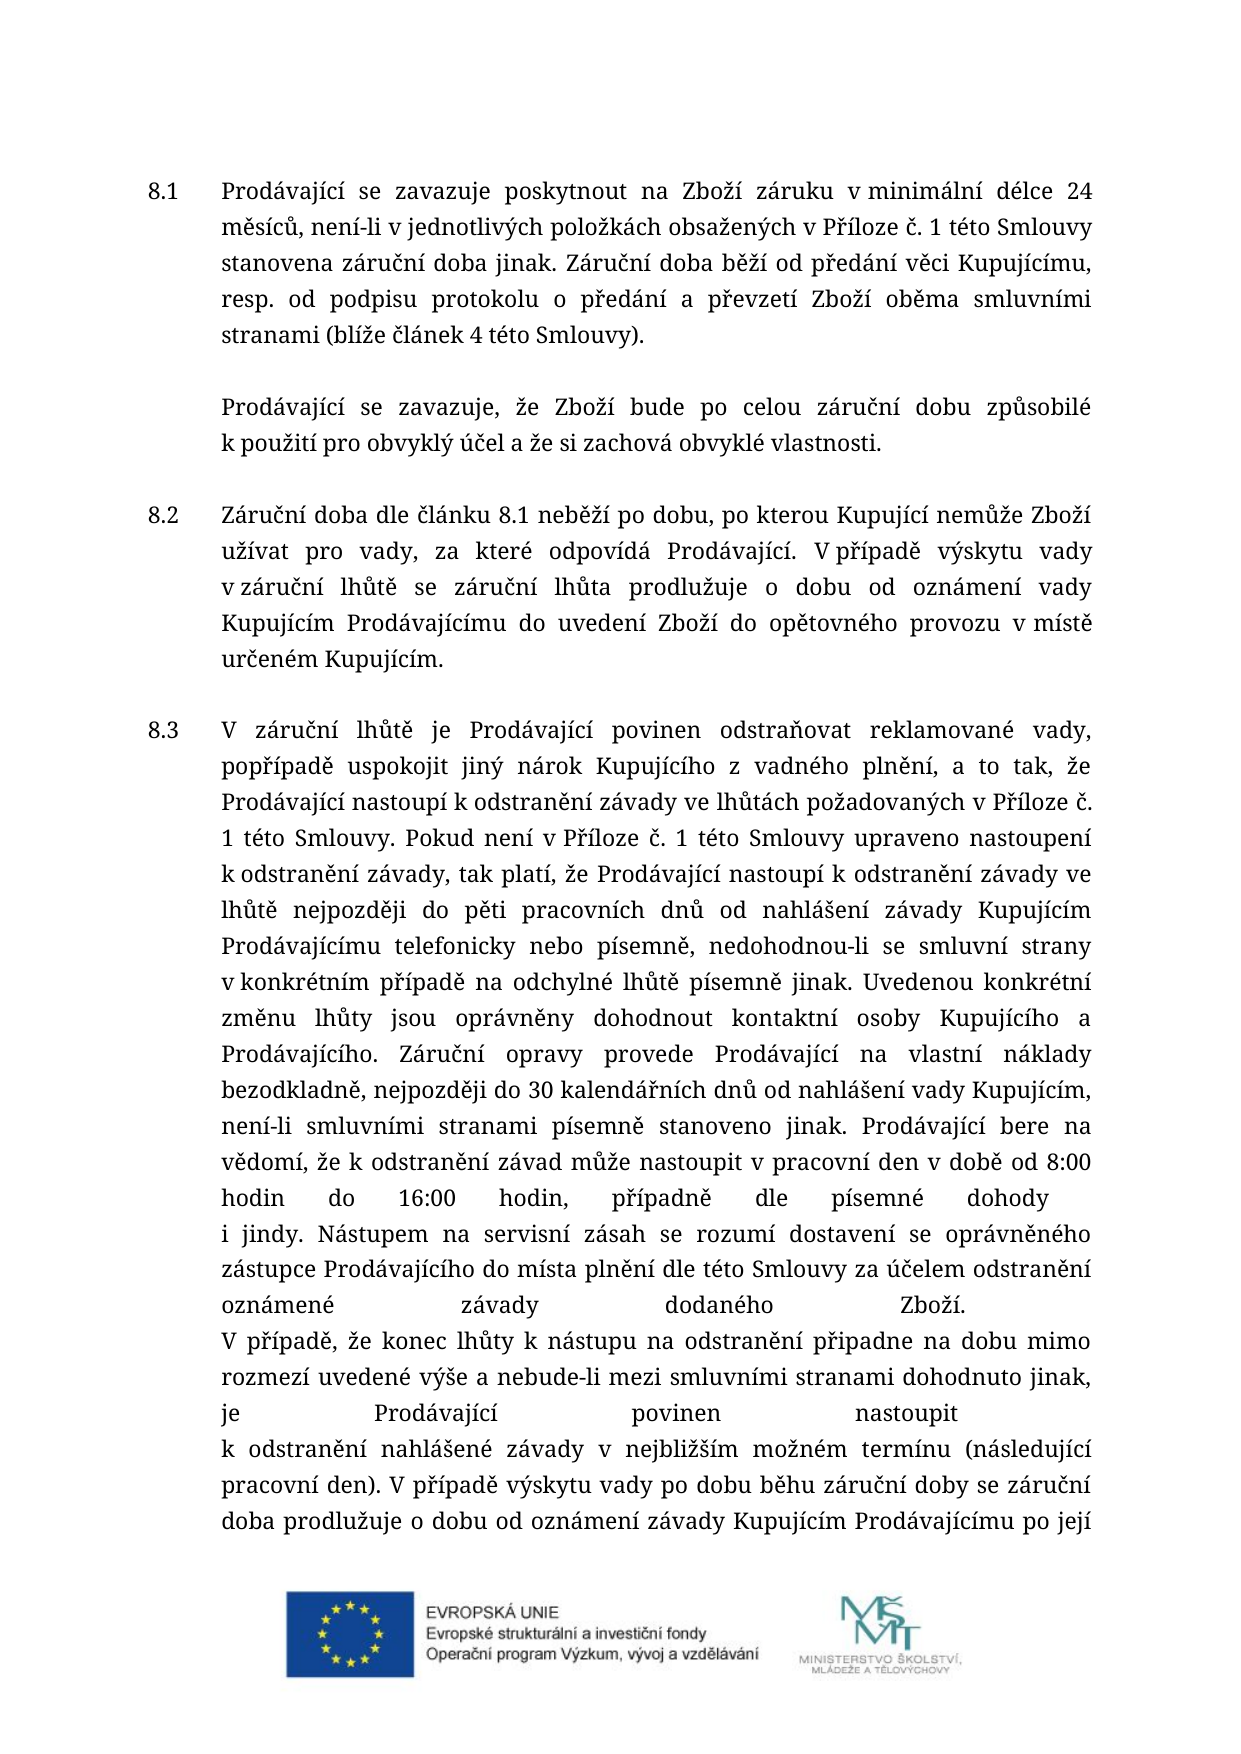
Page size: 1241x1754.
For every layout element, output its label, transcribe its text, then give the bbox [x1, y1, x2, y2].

text Prodávající se zavazuje, že Zboží bude po celou záruční dobu způsobilé k použití pro obvyklý účel a že si zachová obvyklé vlastnosti. [221, 391, 1093, 458]
text 8.1 Prodávající se zavazuje poskytnout na Zboží záruku v minimální délce 24 měsíců, není-li v jednotlivých položkách obsažených v Příloze č. 1 této Smlouvy stanovena záruční doba jinak. Záruční doba běží od předání věci Kupujícímu, resp. od podpisu protokolu o předání a převzetí Zboží oběma smluvními stranami (blíže článek 4 této Smlouvy). [148, 175, 1093, 350]
picture [242, 1550, 999, 1720]
text 8.2 Záruční doba dle článku 8.1 neběží po dobu, po kterou Kupující nemůže Zboží užívat pro vady, za které odpovídá Prodávající. V případě výskytu vady v záruční lhůtě se záruční lhůta prodlužuje o dobu od oznámení vady Kupujícím Prodávajícímu do uvedení Zboží do opětovného provozu v místě určeném Kupujícím. [148, 499, 1093, 674]
